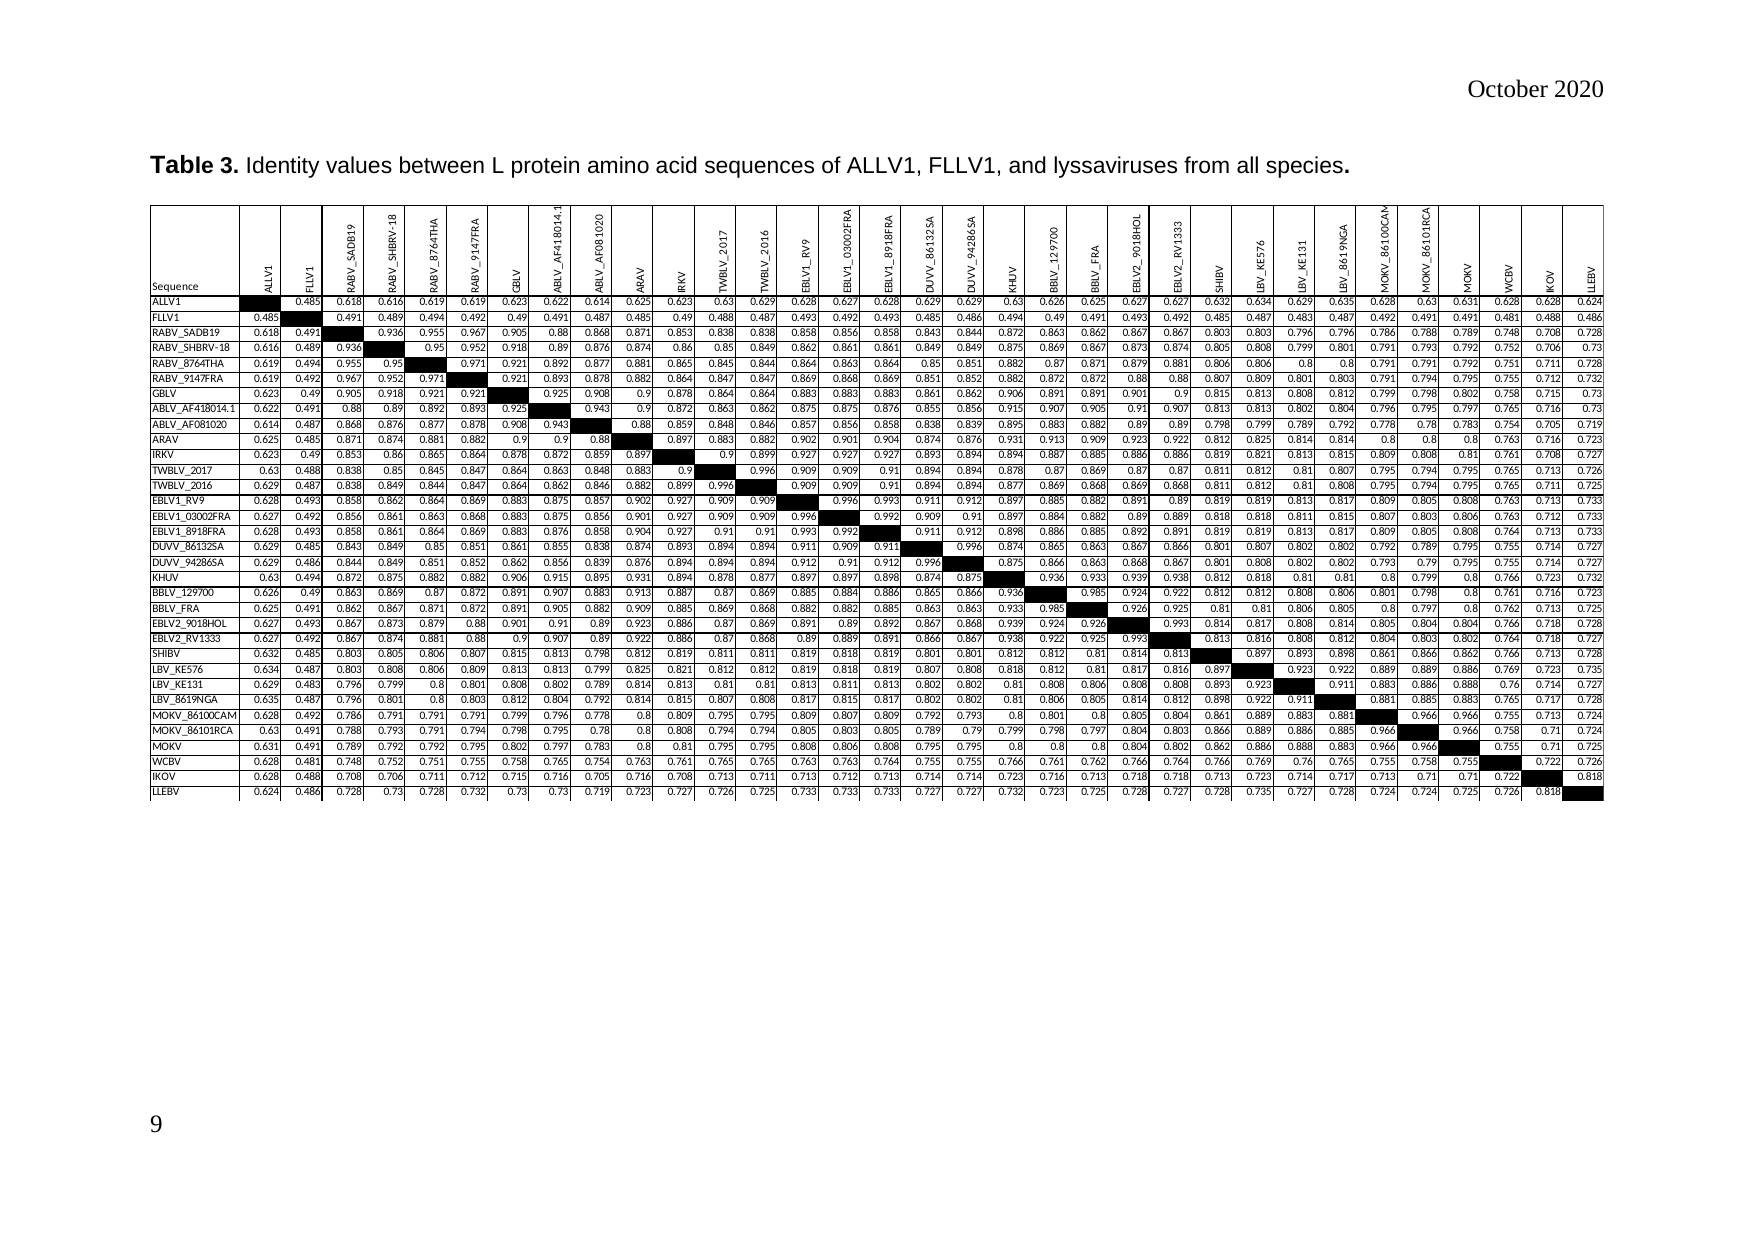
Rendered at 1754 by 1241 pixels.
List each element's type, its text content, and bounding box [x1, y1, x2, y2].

text Table 3. Identity values between L protein amino acid sequences of ALLV1, FLLV1, and lyssaviruses from all species. [150, 150, 1604, 179]
